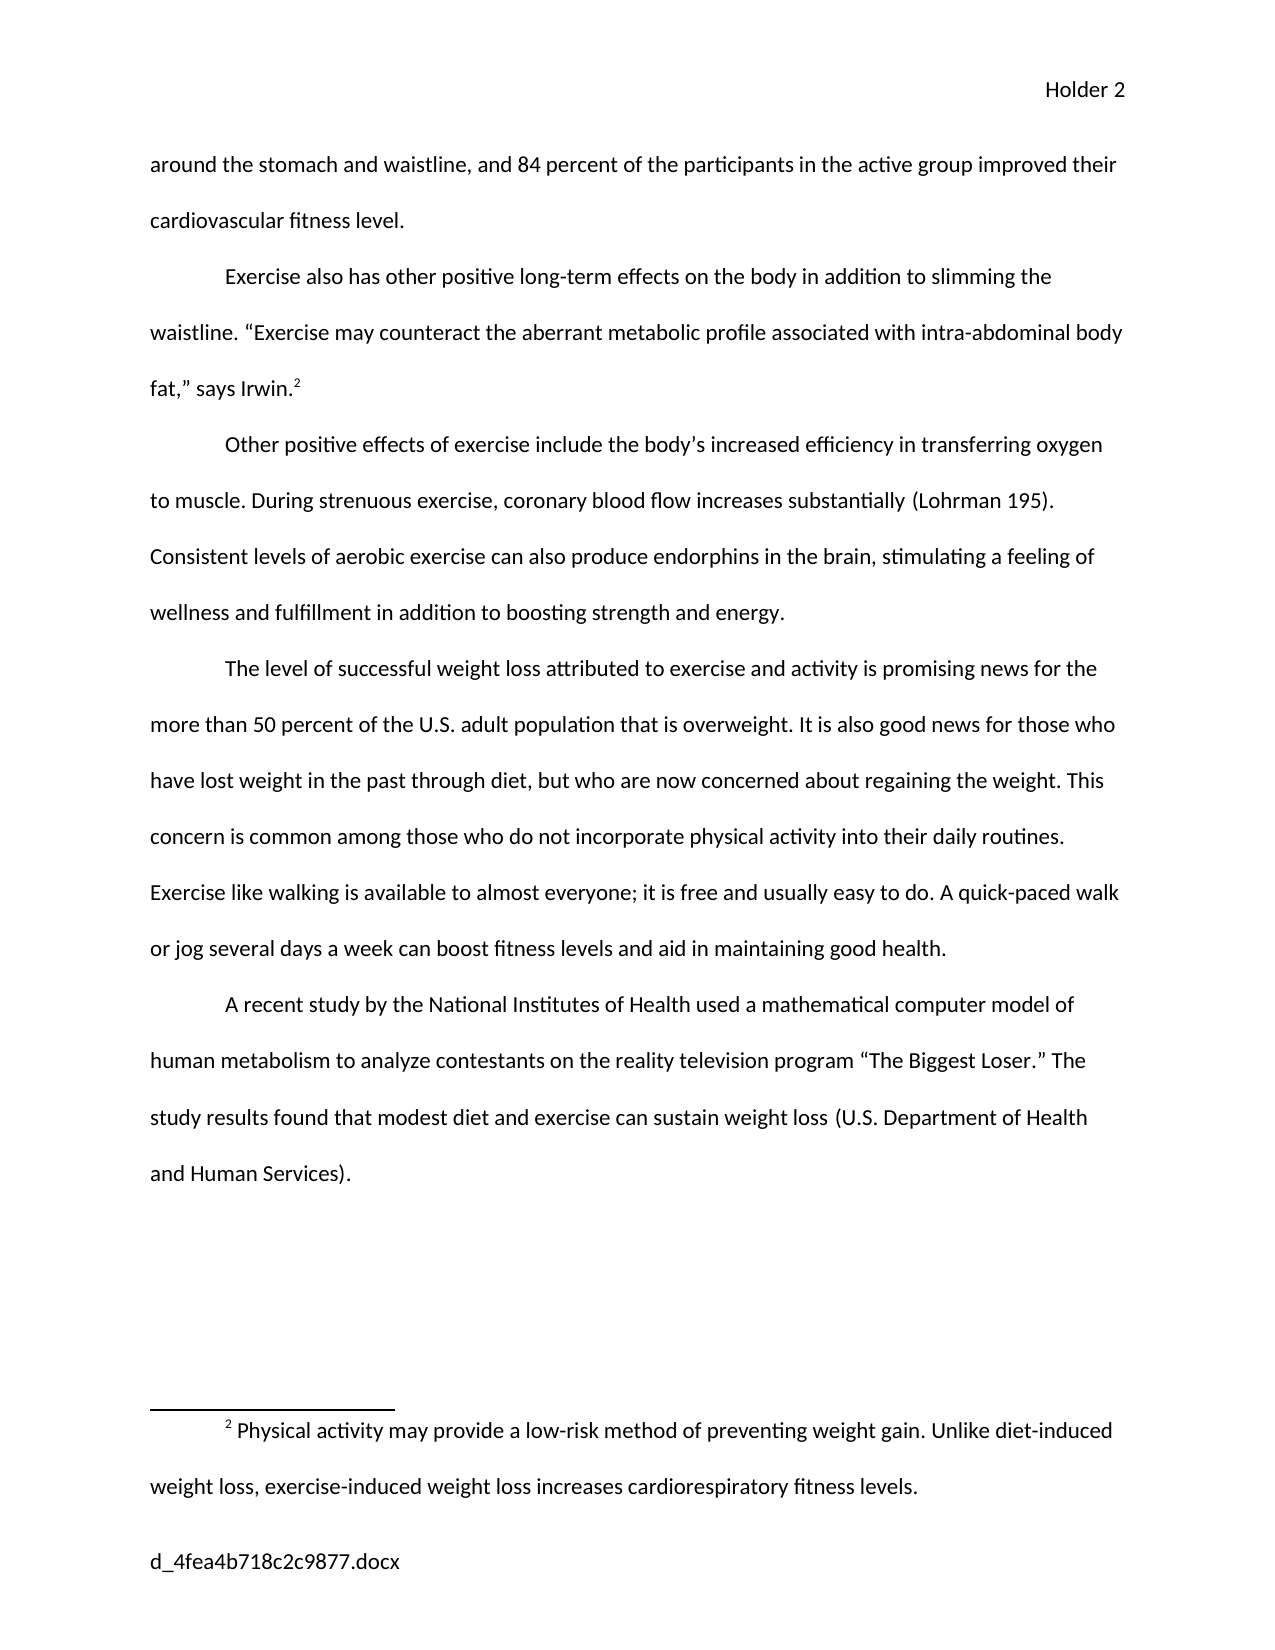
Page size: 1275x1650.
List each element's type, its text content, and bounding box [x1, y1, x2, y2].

text A recent study by the National Institutes of Health used a mathematical computer model of human metabolism to analyze contestants on the reality television program “The Biggest Loser.” The study results found that modest diet and exercise can sustain weight loss. [150, 991, 1125, 1187]
text The level of successful weight loss attributed to exercise and activity is promising news for the more than 50 percent of the U.S. adult population that is overweight. It is also good news for those who have lost weight in the past through diet, but who are now concerned about regaining the weight. This concern is common among those who do not incorporate physical activity into their daily routines. Exercise like walking is available to almost everyone; it is free and usually easy to do. A quick-paced walk or jog several days a week can boost fitness levels and aid in maintaining good health. [150, 654, 1125, 963]
text Other positive effects of exercise include the body’s increased efficiency in transferring oxygen to muscle. During strenuous exercise, coronary blood flow increases substantially. Consistent levels of aerobic exercise can also produce endorphins in the brain, stimulating a feeling of wellness and fulfillment in addition to boosting strength and energy. [150, 430, 1125, 626]
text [150, 150, 1125, 234]
text Exercise also has other positive long-term effects on the body in addition to slimming the waistline. “Exercise may counteract the aberrant metabolic profile associated with intra-abdominal body fat,” says Irwin. [150, 262, 1125, 402]
